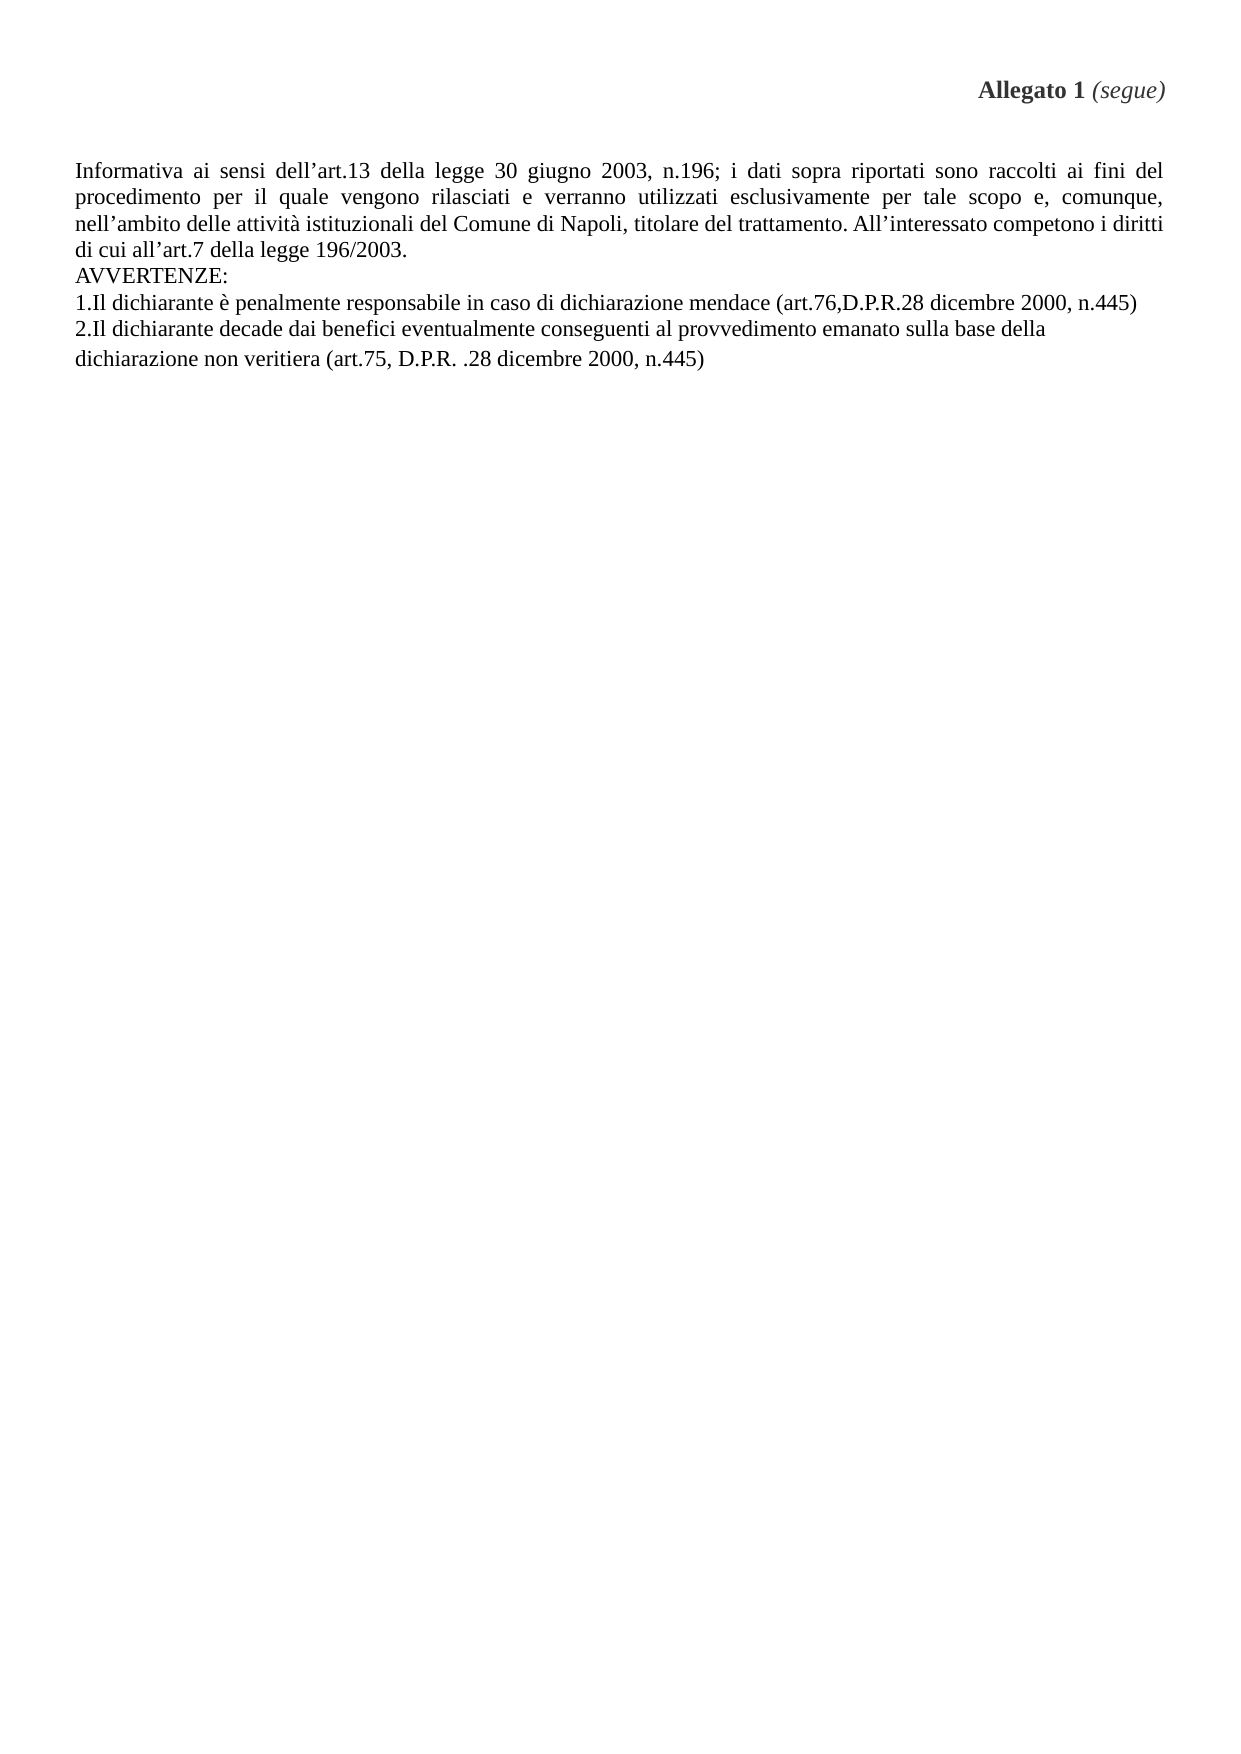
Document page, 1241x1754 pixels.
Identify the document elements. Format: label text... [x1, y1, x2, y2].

text 1.Il dichiarante è penalmente responsabile in caso di dichiarazione mendace (art.76,D.P.R.28 dicembre 2000, n.445) [75, 289, 1165, 315]
text Allegato 1 (segue) [75, 75, 1165, 104]
text AVVERTENZE: [75, 262, 1165, 289]
text Informativa ai sensi dell’art.13 della legge 30 giugno 2003, n.196; i dati sopra riportati sono raccolti ai fini del procedimento per il quale vengono rilasciati e verranno utilizzati esclusivamente per tale scopo e, comunque, nell’ambito delle attività istituzionali del Comune di Napoli, titolare del trattamento. All’interessato competono i diritti di cui all’art.7 della legge 196/2003. [75, 157, 1165, 262]
text 2.Il dichiarante decade dai benefici eventualmente conseguenti al provvedimento emanato sulla base della dichiarazione non veritiera (art.75, D.P.R. .28 dicembre 2000, n.445) [75, 315, 1165, 372]
